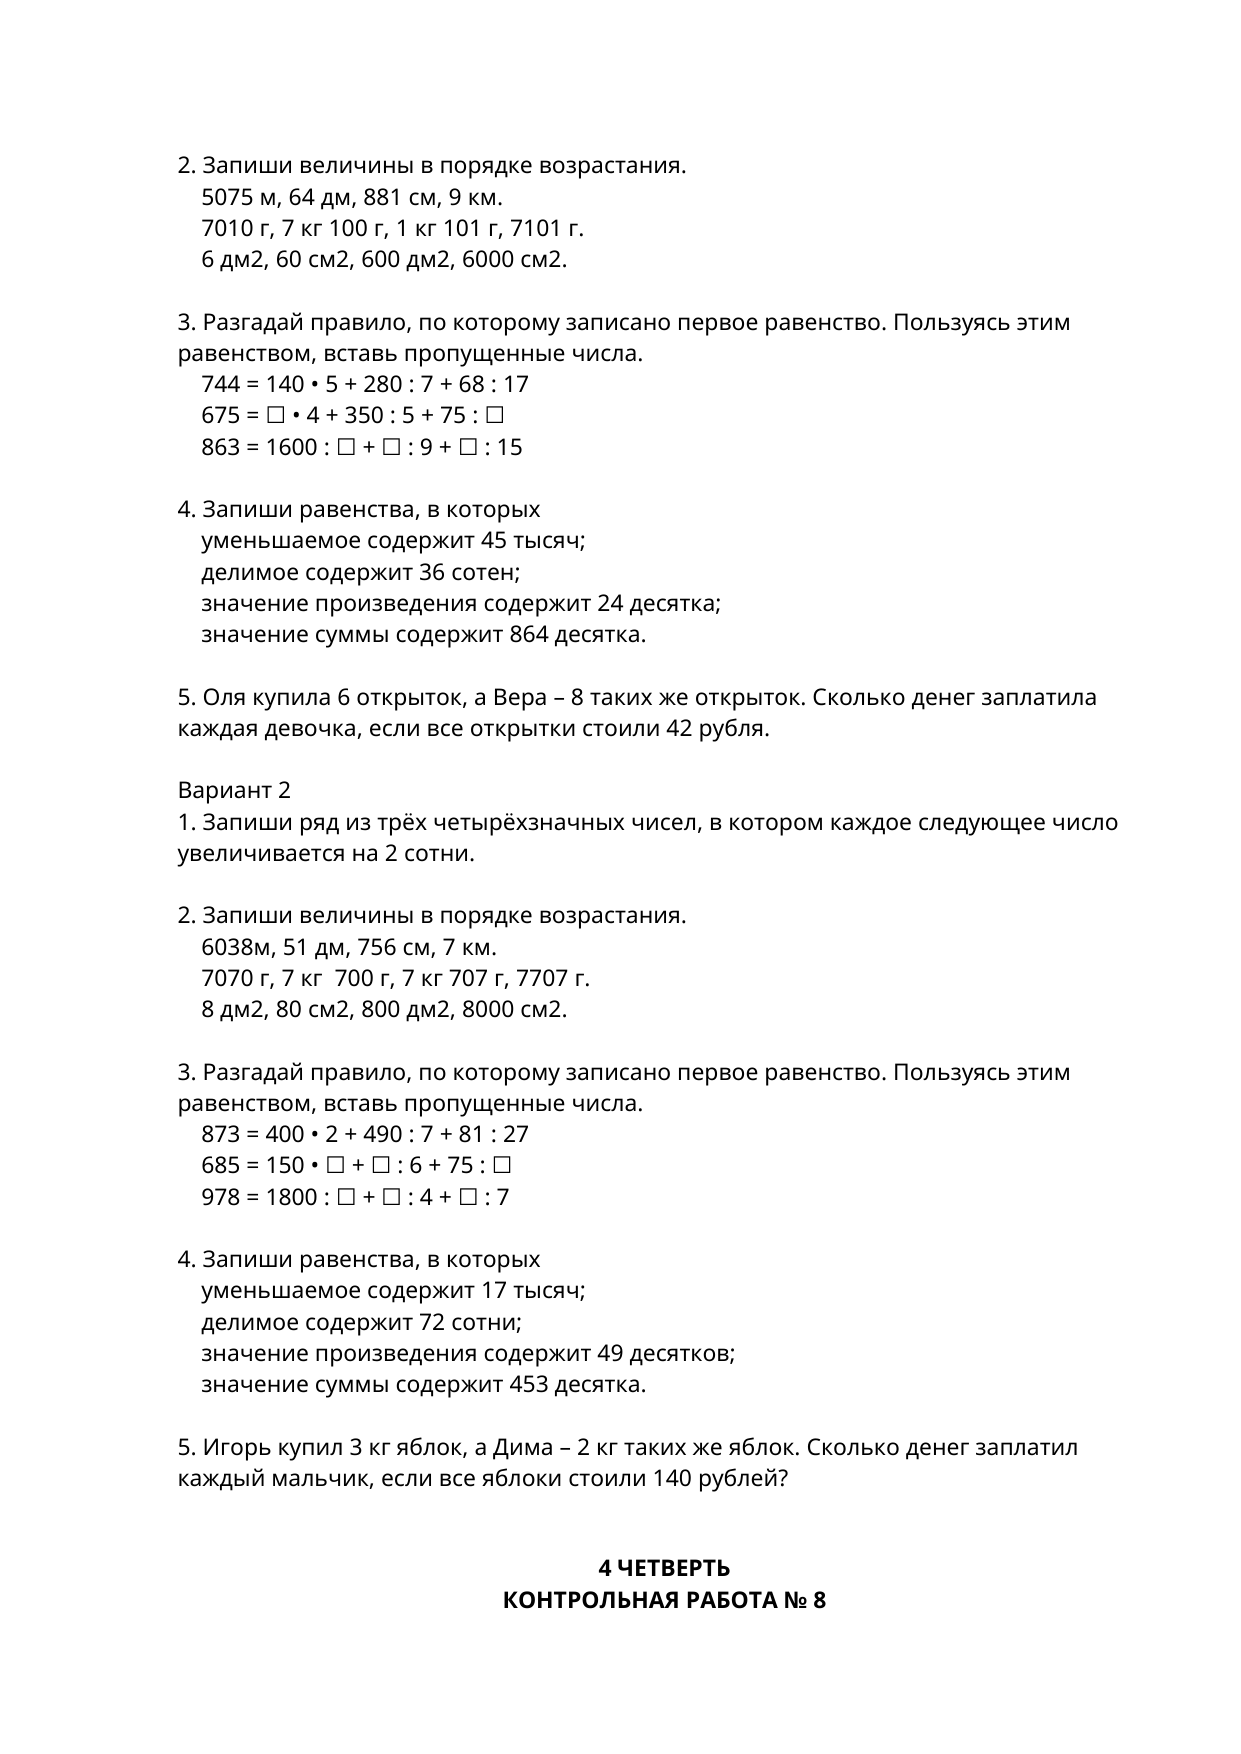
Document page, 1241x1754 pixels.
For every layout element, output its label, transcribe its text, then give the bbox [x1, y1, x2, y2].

text 4 ЧЕТВЕРТЬ КОНТРОЛЬНАЯ РАБОТА № 8 [177, 1552, 1152, 1615]
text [177, 118, 1152, 1552]
